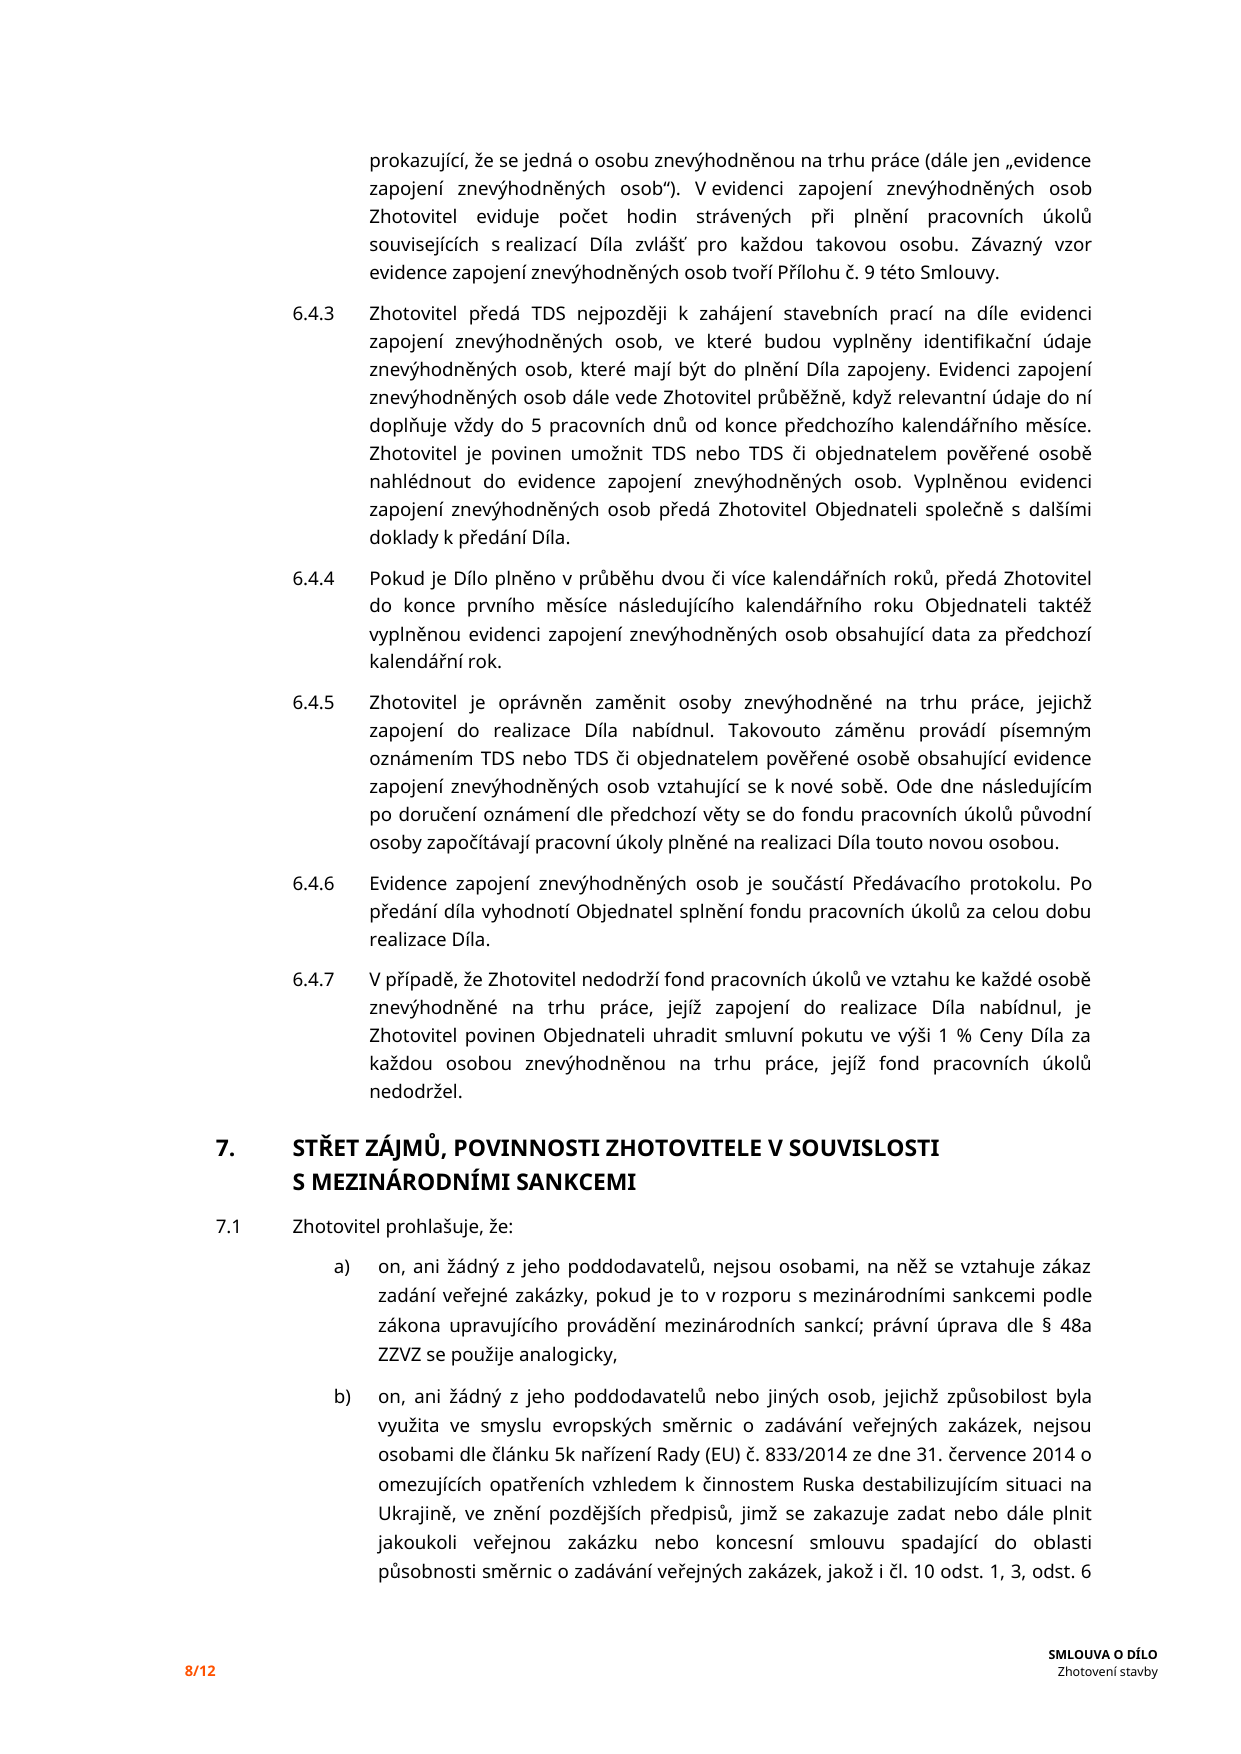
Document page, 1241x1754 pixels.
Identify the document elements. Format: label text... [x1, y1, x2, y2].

text Evidence zapojení znevýhodněných osob je součástí Předávacího protokolu. Po předání díla vyhodnotí Objednatel splnění fondu pracovních úkolů za celou dobu realizace Díla. [292, 870, 1093, 952]
text on, ani žádný z jeho poddodavatelů, nejsou osobami, na něž se vztahuje zákaz zadání veřejné zakázky, pokud je to v rozporu s mezinárodními sankcemi podle zákona upravujícího provádění mezinárodních sankcí; právní úprava dle § 48a ZZVZ se použije analogicky, [334, 1253, 1093, 1367]
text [334, 1383, 1093, 1584]
text V případě, že Zhotovitel nedodrží fond pracovních úkolů ve vztahu ke každé osobě znevýhodněné na trhu práce, jejíž zapojení do realizace Díla nabídnul, je Zhotovitel povinen Objednateli uhradit smluvní pokutu ve výši 1 % Ceny Díla za každou osobou znevýhodněnou na trhu práce, jejíž fond pracovních úkolů nedodržel. [292, 967, 1093, 1104]
text Zhotovitel je oprávněn zaměnit osoby znevýhodněné na trhu práce, jejichž zapojení do realizace Díla nabídnul. Takovouto záměnu provádí písemným oznámením TDS nebo TDS či objednatelem pověřené osobě obsahující evidence zapojení znevýhodněných osob vztahující se k nové sobě. Ode dne následujícím po doručení oznámení dle předchozí věty se do fondu pracovních úkolů původní osoby započítávají pracovní úkoly plněné na realizaci Díla touto novou osobou. [292, 689, 1093, 855]
list Zhotovitel prohlašuje, že: [216, 1213, 1093, 1238]
text Pokud je Dílo plněno v průběhu dvou či více kalendářních roků, předá Zhotovitel do konce prvního měsíce následujícího kalendářního roku Objednateli taktéž vyplněnou evidenci zapojení znevýhodněných osob obsahující data za předchozí kalendářní rok. [292, 565, 1093, 674]
text Střet zájmů, povinnosti Zhotovitele v souvislosti s MEZINÁRODNÍMI SANKCEMI [216, 1132, 1093, 1197]
text Zhotovitel předá TDS nejpozději k zahájení stavebních prací na díle evidenci zapojení znevýhodněných osob, ve které budou vyplněny identifikační údaje znevýhodněných osob, které mají být do plnění Díla zapojeny. Evidenci zapojení znevýhodněných osob dále vede Zhotovitel průběžně, když relevantní údaje do ní doplňuje vždy do 5 pracovních dnů od konce předchozího kalendářního měsíce. Zhotovitel je povinen umožnit TDS nebo TDS či objednatelem pověřené osobě nahlédnout do evidence zapojení znevýhodněných osob. Vyplněnou evidenci zapojení znevýhodněných osob předá Zhotovitel Objednateli společně s dalšími doklady k předání Díla. [292, 300, 1093, 550]
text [292, 147, 1093, 285]
